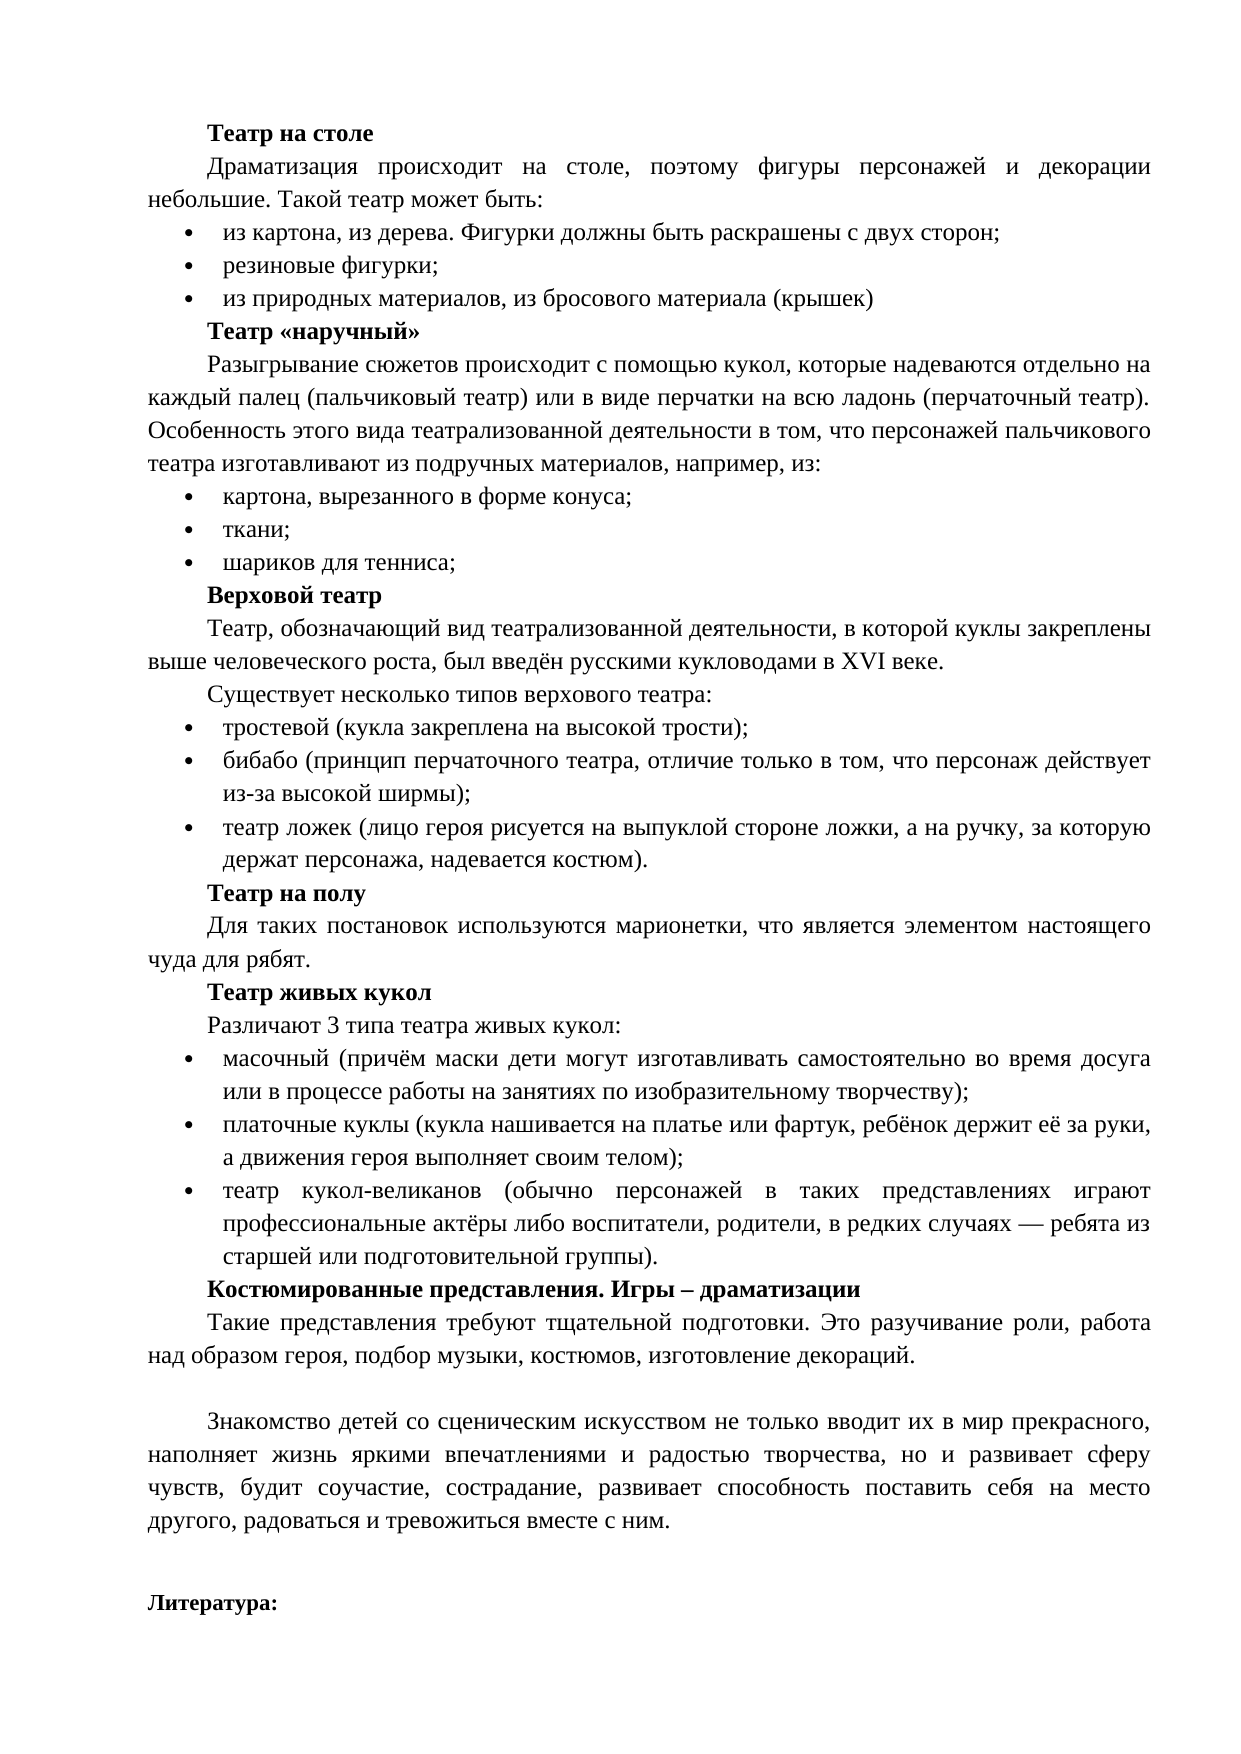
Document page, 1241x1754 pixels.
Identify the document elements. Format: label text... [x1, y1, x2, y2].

list шариков для тенниса; [185, 547, 1152, 576]
text Театр на столе [148, 118, 1152, 147]
text Знакомство детей со сценическим искусством не только вводит их в мир прекрасного, наполняет жизнь яркими впечатлениями и радостью творчества, но и развивает сферу чувств, будит соучастие, сострадание, развивает способность поставить себя на место другого, радоваться и тревожиться вместе с ним. [148, 1406, 1152, 1534]
list платочные куклы (кукла нашивается на платье или фартук, ребёнок держит её за руки, а движения героя выполняет своим телом); [185, 1109, 1152, 1171]
text Театр на полу [148, 878, 1152, 906]
text Для таких постановок используются марионетки, что является элементом настоящего чуда для рябят. [148, 911, 1152, 972]
list ткани; [185, 514, 1152, 543]
text Разыгрывание сюжетов происходит с помощью кукол, которые надеваются отдельно на каждый палец (пальчиковый театр) или в виде перчатки на всю ладонь (перчаточный театр). Особенность этого вида театрализованной деятельности в том, что персонажей пальчикового театра изготавливают из подручных материалов, например, из: [148, 349, 1152, 477]
list из природных материалов, из бросового материала (крышек) [185, 283, 1152, 312]
list бибабо (принцип перчаточного театра, отличие только в том, что персонаж действует из-за высокой ширмы); [185, 746, 1152, 807]
text Костюмированные представления. Игры – драматизации [148, 1274, 1152, 1303]
text Театр «наручный» [148, 316, 1152, 345]
text Различают 3 типа театра живых кукол: [148, 1010, 1152, 1038]
text Такие представления требуют тщательной подготовки. Это разучивание роли, работа над образом героя, подбор музыки, костюмов, изготовление декораций. [148, 1307, 1152, 1369]
list масочный (причём маски дети могут изготавливать самостоятельно во время досуга или в процессе работы на занятиях по изобразительному творчеству); [185, 1043, 1152, 1104]
text Верховой театр [148, 580, 1152, 609]
list театр кукол-великанов (обычно персонажей в таких представлениях играют профессиональные актёры либо воспитатели, родители, в редких случаях — ребята из старшей или подготовительной группы). [185, 1175, 1152, 1269]
text Литература: [148, 1589, 1152, 1615]
text Театр, обозначающий вид театрализованной деятельности, в которой куклы закреплены выше человеческого роста, был введён русскими кукловодами в XVI веке. [148, 613, 1152, 675]
list резиновые фигурки; [185, 250, 1152, 279]
list картона, вырезанного в форме конуса; [185, 481, 1152, 510]
text Драматизация происходит на столе, поэтому фигуры персонажей и декорации небольшие. Такой театр может быть: [148, 151, 1152, 213]
list из картона, из дерева. Фигурки должны быть раскрашены с двух сторон; [185, 217, 1152, 246]
text Существует несколько типов верхового театра: [148, 679, 1152, 708]
list театр ложек (лицо героя рисуется на выпуклой стороне ложки, а на ручку, за которую держат персонажа, надевается костюм). [185, 812, 1152, 873]
list тростевой (кукла закреплена на высокой трости); [185, 712, 1152, 741]
text Театр живых кукол [148, 977, 1152, 1005]
